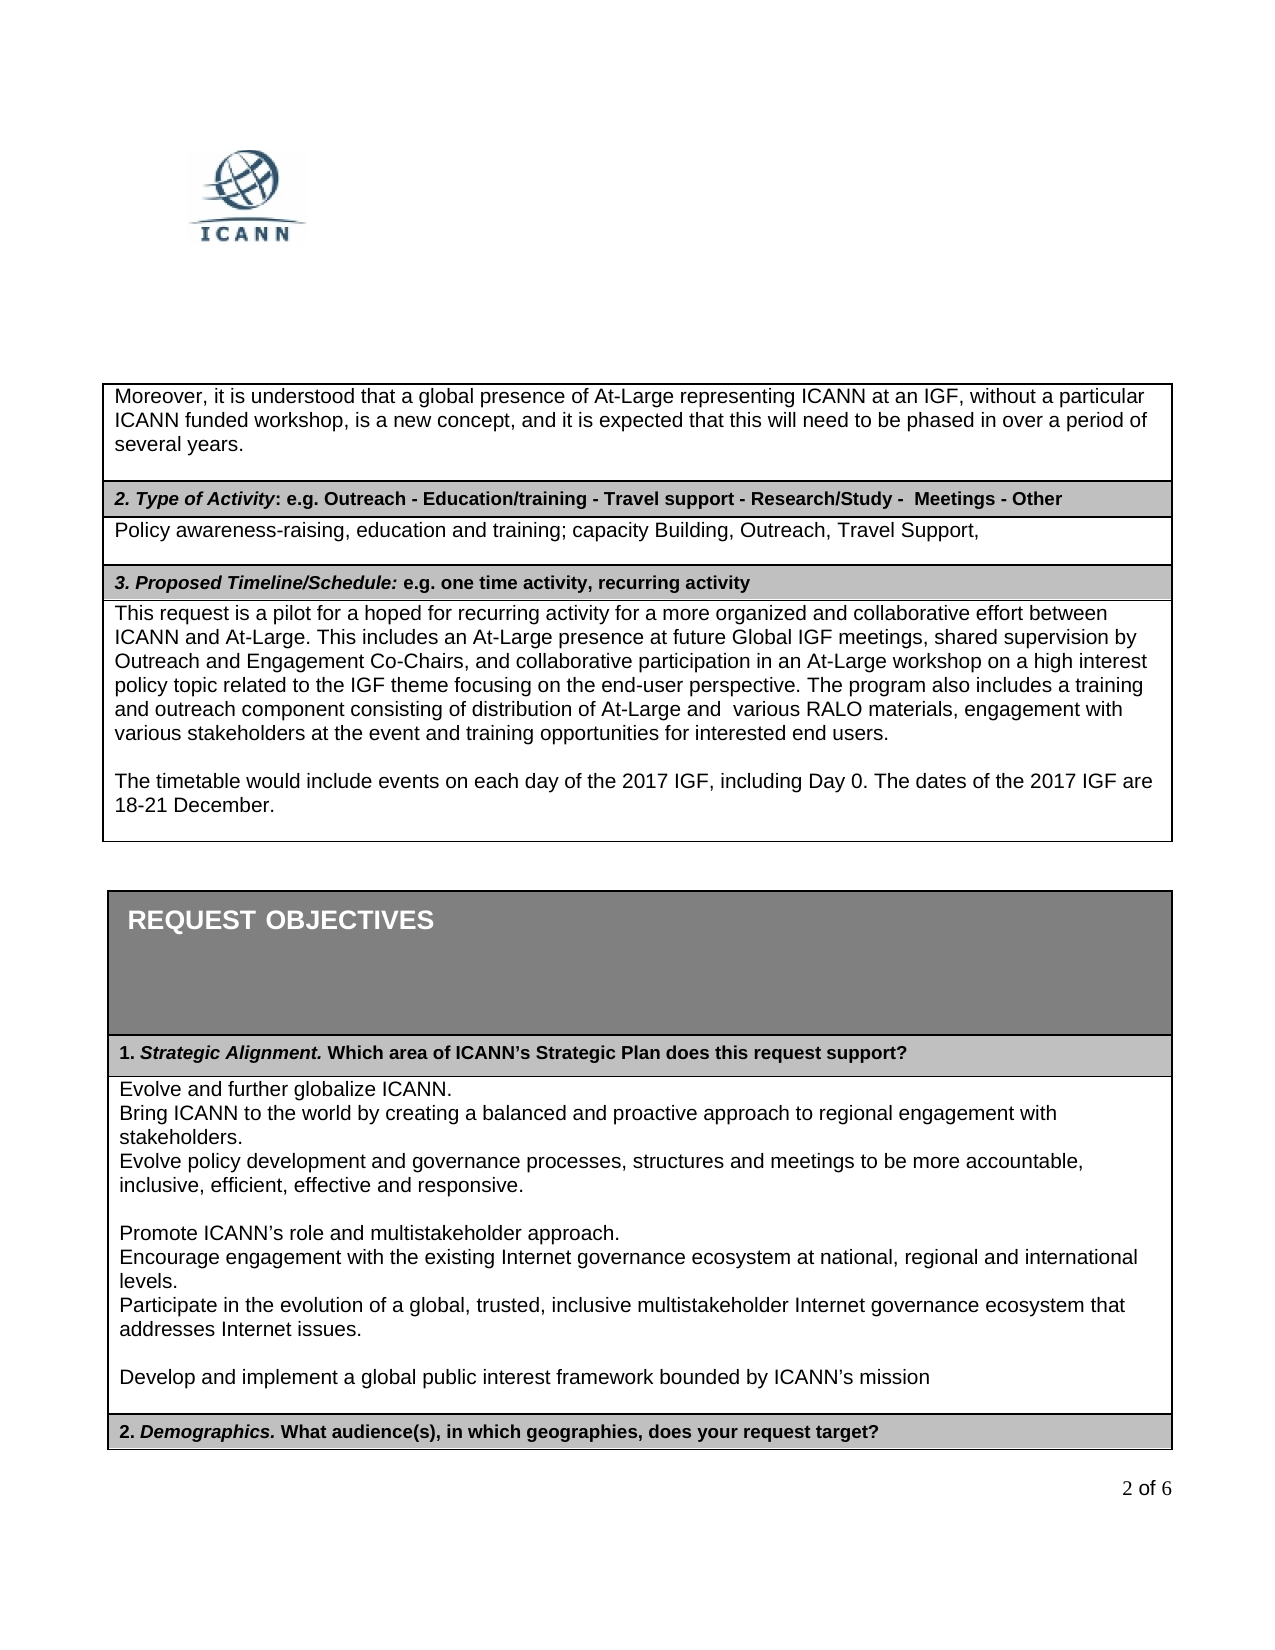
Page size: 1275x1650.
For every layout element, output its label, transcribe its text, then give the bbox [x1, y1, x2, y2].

table_cell 3. Proposed Timeline/Schedule: e.g. one time activity, recurring activity [104, 566, 1171, 599]
picture [187, 150, 307, 246]
table_cell 2. Type of Activity: e.g. Outreach - Education/training - Travel support - Research/Study - Meetings - Other [104, 482, 1171, 516]
table_cell 1. Strategic Alignment. Which area of ICANN’s Strategic Plan does this request support? [109, 1036, 1171, 1076]
table_cell 2. Demographics. What audience(s), in which geographies, does your request target? [109, 1415, 1171, 1448]
table_cell Policy awareness-raising, education and training; capacity Building, Outreach, Travel Support, [104, 518, 1171, 564]
table_header request objectives [109, 892, 1171, 1034]
table_cell Evolve and further globalize ICANN. Bring ICANN to the world by creating a balanced and proactive approach to regional engagement with stakeholders. Evolve policy development and governance processes, structures and meetings to be more accountable, inclusive, efficient, effective and responsive. Promote ICANN’s role and multistakeholder approach. Encourage engagement with the existing Internet governance ecosystem at national, regional and international levels. Participate in the evolution of a global, trusted, inclusive multistakeholder Internet governance ecosystem that addresses Internet issues. Develop and implement a global public interest framework bounded by ICANN’s mission [109, 1077, 1171, 1413]
table_cell This request is a pilot for a hoped for recurring activity for a more organized and collaborative effort between ICANN and At-Large. This includes an At-Large presence at future Global IGF meetings, shared supervision by Outreach and Engagement Co-Chairs, and collaborative participation in an At-Large workshop on a high interest policy topic related to the IGF theme focusing on the end-user perspective. The program also includes a training and outreach component consisting of distribution of At-Large and various RALO materials, engagement with various stakeholders at the event and training opportunities for interested end users. The timetable would include events on each day of the 2017 IGF, including Day 0. The dates of the 2017 IGF are 18-21 December. [104, 601, 1171, 841]
